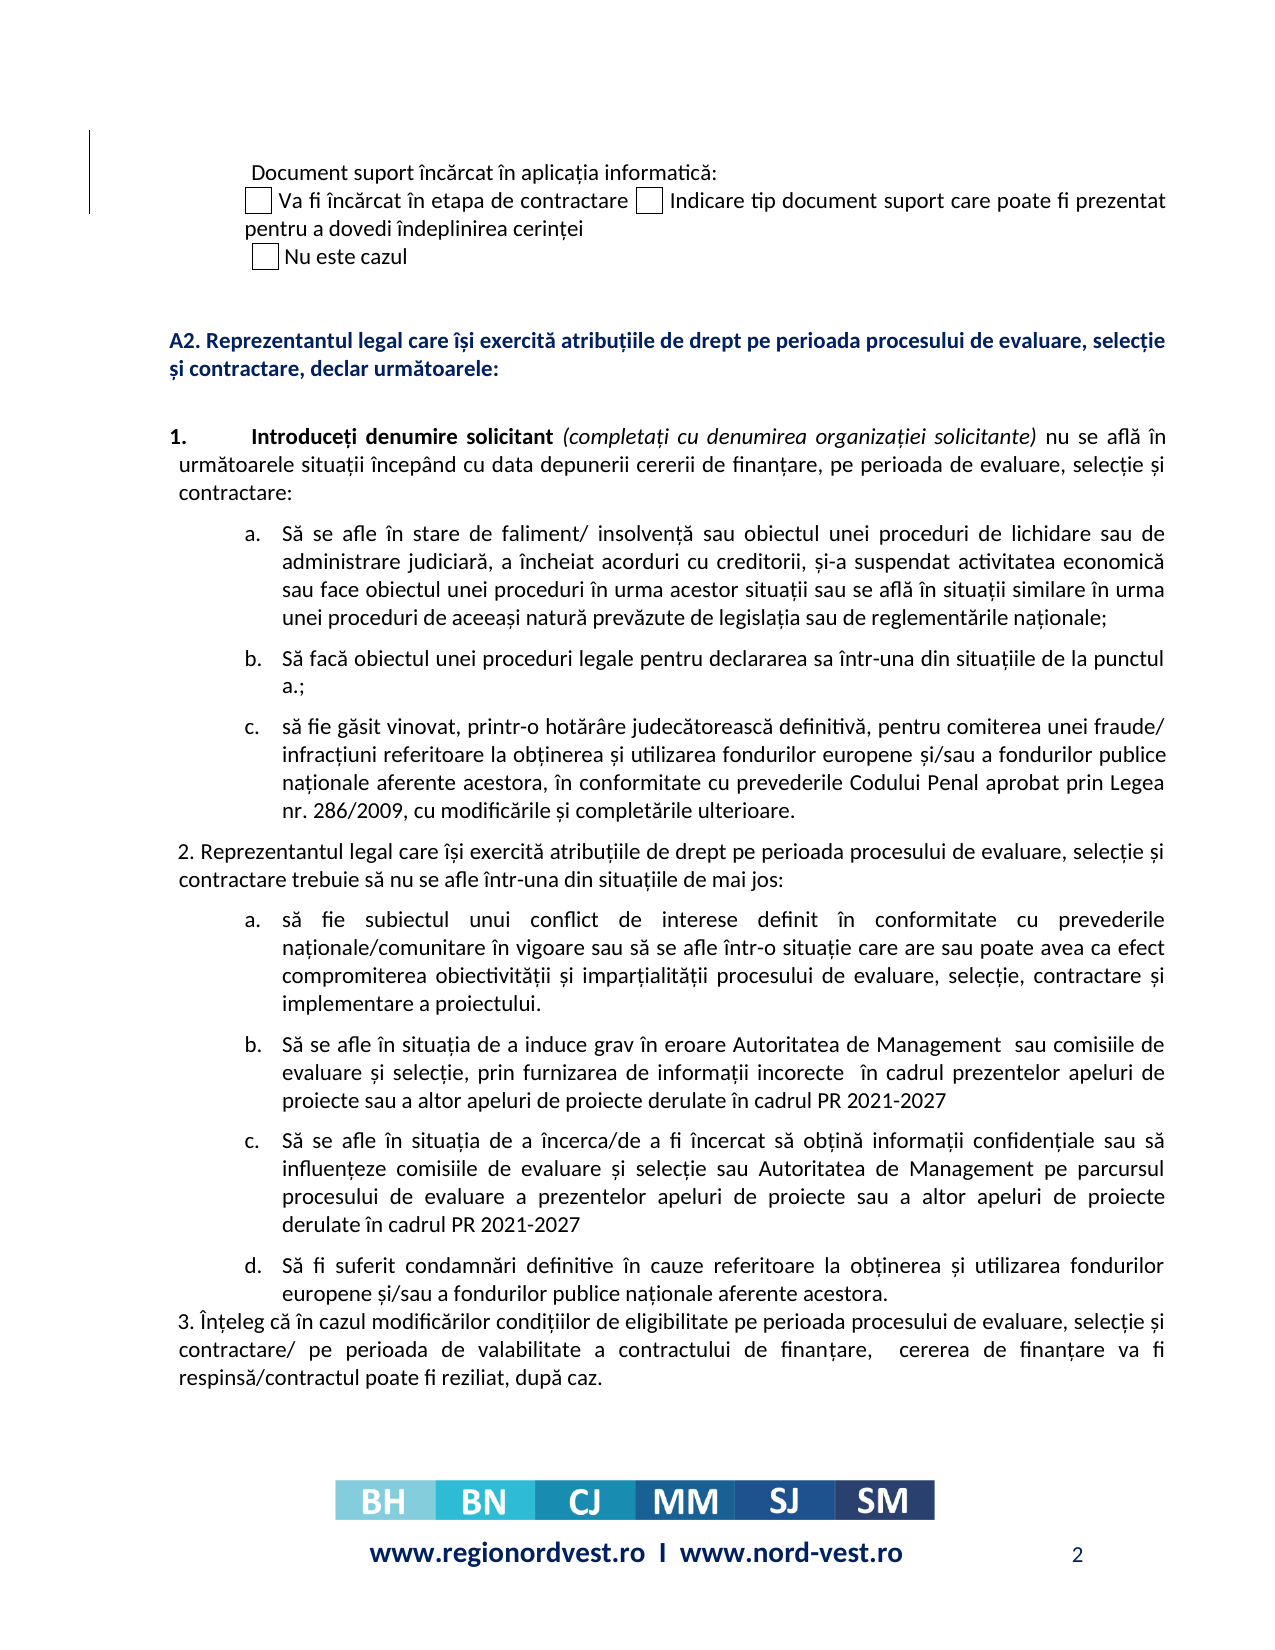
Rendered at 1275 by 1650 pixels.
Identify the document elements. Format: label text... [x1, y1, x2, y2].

list Document suport încărcat în aplicația informatică: [244, 158, 1167, 186]
list 3. Înțeleg că în cazul modificărilor condițiilor de eligibilitate pe perioada procesului de evaluare, selecție și contractare/ pe perioada de valabilitate a contractului de finanţare, cererea de finanțare va fi respinsă/contractul poate fi reziliat, după caz. [177, 1307, 1167, 1391]
list Să se afle în situația de a induce grav în eroare Autoritatea de Management sau comisiile de evaluare și selecție, prin furnizarea de informații incorecte în cadrul prezentelor apeluri de proiecte sau a altor apeluri de proiecte derulate în cadrul PR 2021-2027 [244, 1030, 1167, 1114]
list Să facă obiectul unei proceduri legale pentru declararea sa într-una din situațiile de la punctul a.; [244, 644, 1167, 700]
picture [335, 1480, 935, 1520]
list să fie subiectul unui conflict de interese definit în conformitate cu prevederile naționale/comunitare în vigoare sau să se afle într-o situație care are sau poate avea ca efect compromiterea obiectivității și imparțialității procesului de evaluare, selecție, contractare și implementare a proiectului. [244, 905, 1167, 1017]
list Să fi suferit condamnări definitive în cauze referitoare la obținerea și utilizarea fondurilor europene și/sau a fondurilor publice naționale aferente acestora. [244, 1251, 1167, 1307]
list Să se afle în stare de faliment/ insolvență sau obiectul unei proceduri de lichidare sau de administrare judiciară, a încheiat acorduri cu creditorii, și-a suspendat activitatea economică sau face obiectul unei proceduri în urma acestor situații sau se află în situații similare în urma unei proceduri de aceeași natură prevăzute de legislația sau de reglementările naționale; [244, 519, 1167, 631]
list să fie găsit vinovat, printr-o hotărâre judecătorească definitivă, pentru comiterea unei fraude/ infracțiuni referitoare la obținerea și utilizarea fondurilor europene şi/sau a fondurilor publice naționale aferente acestora, în conformitate cu prevederile Codului Penal aprobat prin Legea nr. 286/2009, cu modificările și completările ulterioare. [244, 712, 1167, 824]
list Nu este cazul [251, 242, 1167, 270]
list 2. Reprezentantul legal care își exercită atribuțiile de drept pe perioada procesului de evaluare, selecție și contractare trebuie să nu se afle într-una din situațiile de mai jos: [177, 837, 1167, 893]
list Va fi încărcat în etapa de contractare Indicare tip document suport care poate fi prezentat pentru a dovedi îndeplinirea cerinței [244, 186, 1167, 242]
list 1. (completați cu denumirea organizației solicitante) nu se află în următoarele situații începând cu data depunerii cererii de finanțare, pe perioada de evaluare, selecție și contractare: [169, 422, 1167, 507]
list Să se afle în situația de a încerca/de a fi încercat să obțină informații confidențiale sau să influențeze comisiile de evaluare și selecție sau Autoritatea de Management pe parcursul procesului de evaluare a prezentelor apeluri de proiecte sau a altor apeluri de proiecte derulate în cadrul PR 2021-2027 [244, 1126, 1167, 1238]
list A2. Reprezentantul legal care își exercită atribuțiile de drept pe perioada procesului de evaluare, selecție și contractare, declar următoarele: [169, 326, 1167, 382]
